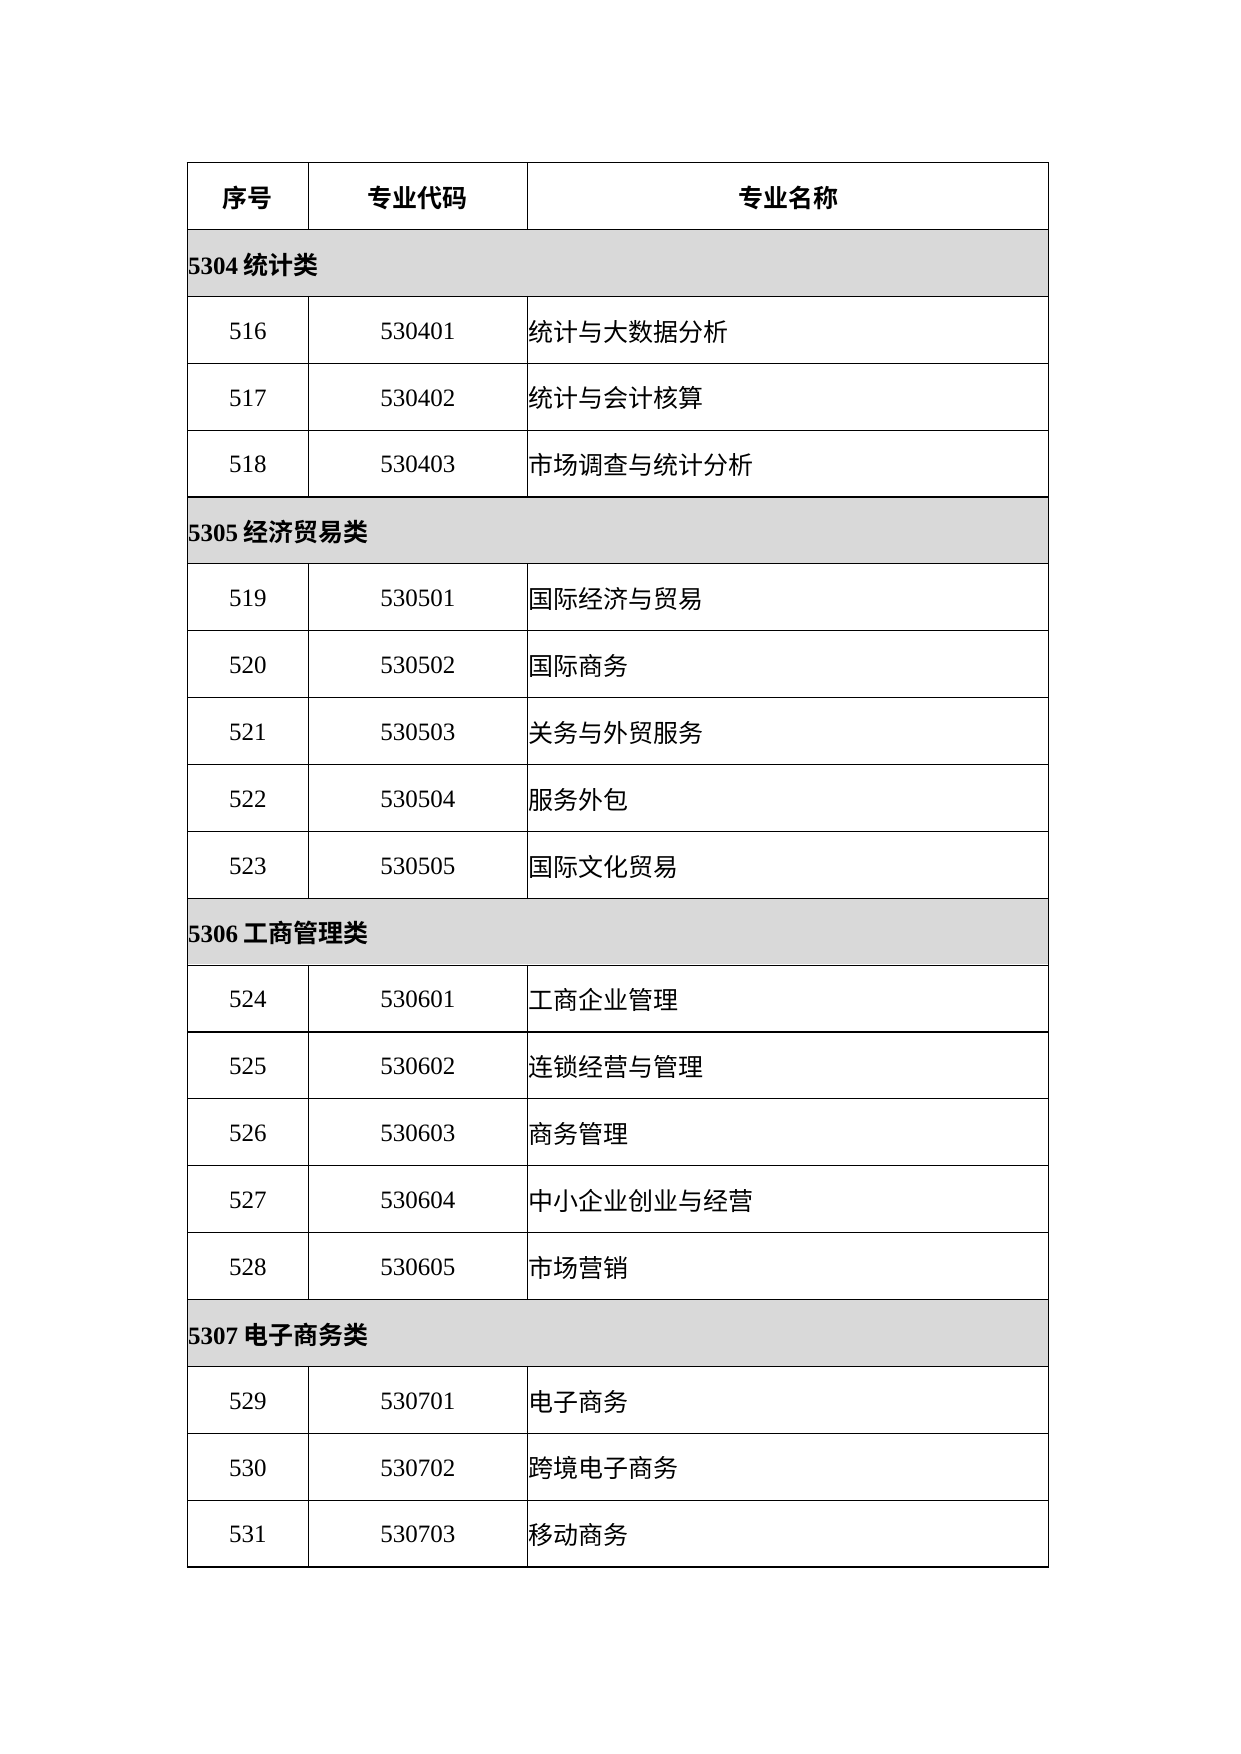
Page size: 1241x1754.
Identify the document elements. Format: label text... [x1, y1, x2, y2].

table_header 专业代码 [309, 163, 527, 229]
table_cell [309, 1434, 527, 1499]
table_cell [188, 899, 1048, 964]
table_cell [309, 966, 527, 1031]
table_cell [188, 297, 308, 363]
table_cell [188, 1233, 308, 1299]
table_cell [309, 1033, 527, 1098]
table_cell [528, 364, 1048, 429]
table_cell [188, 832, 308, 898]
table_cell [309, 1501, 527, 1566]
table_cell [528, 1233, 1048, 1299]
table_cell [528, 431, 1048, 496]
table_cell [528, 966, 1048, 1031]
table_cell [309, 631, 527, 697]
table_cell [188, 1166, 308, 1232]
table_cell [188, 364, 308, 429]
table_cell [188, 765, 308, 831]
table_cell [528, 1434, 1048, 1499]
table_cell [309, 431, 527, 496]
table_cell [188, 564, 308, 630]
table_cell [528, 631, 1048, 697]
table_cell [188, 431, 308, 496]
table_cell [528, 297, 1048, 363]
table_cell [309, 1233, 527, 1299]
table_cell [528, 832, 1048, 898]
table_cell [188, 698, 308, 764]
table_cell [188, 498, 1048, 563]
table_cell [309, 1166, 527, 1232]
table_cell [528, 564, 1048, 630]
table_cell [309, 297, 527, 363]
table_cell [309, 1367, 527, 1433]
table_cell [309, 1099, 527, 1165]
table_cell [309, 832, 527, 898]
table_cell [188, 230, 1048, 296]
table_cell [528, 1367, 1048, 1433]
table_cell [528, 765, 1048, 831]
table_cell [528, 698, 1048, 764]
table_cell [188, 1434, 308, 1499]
table_header 序号 [188, 163, 308, 229]
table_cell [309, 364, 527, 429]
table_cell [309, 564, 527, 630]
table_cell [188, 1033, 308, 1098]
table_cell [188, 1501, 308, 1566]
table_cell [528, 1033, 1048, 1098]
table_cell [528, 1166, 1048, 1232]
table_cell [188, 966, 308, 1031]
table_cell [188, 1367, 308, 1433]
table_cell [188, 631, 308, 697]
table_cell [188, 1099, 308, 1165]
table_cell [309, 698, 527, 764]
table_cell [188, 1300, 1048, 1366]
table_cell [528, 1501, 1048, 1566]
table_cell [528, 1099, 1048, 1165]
table_header 专业名称 [528, 163, 1048, 229]
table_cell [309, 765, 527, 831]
